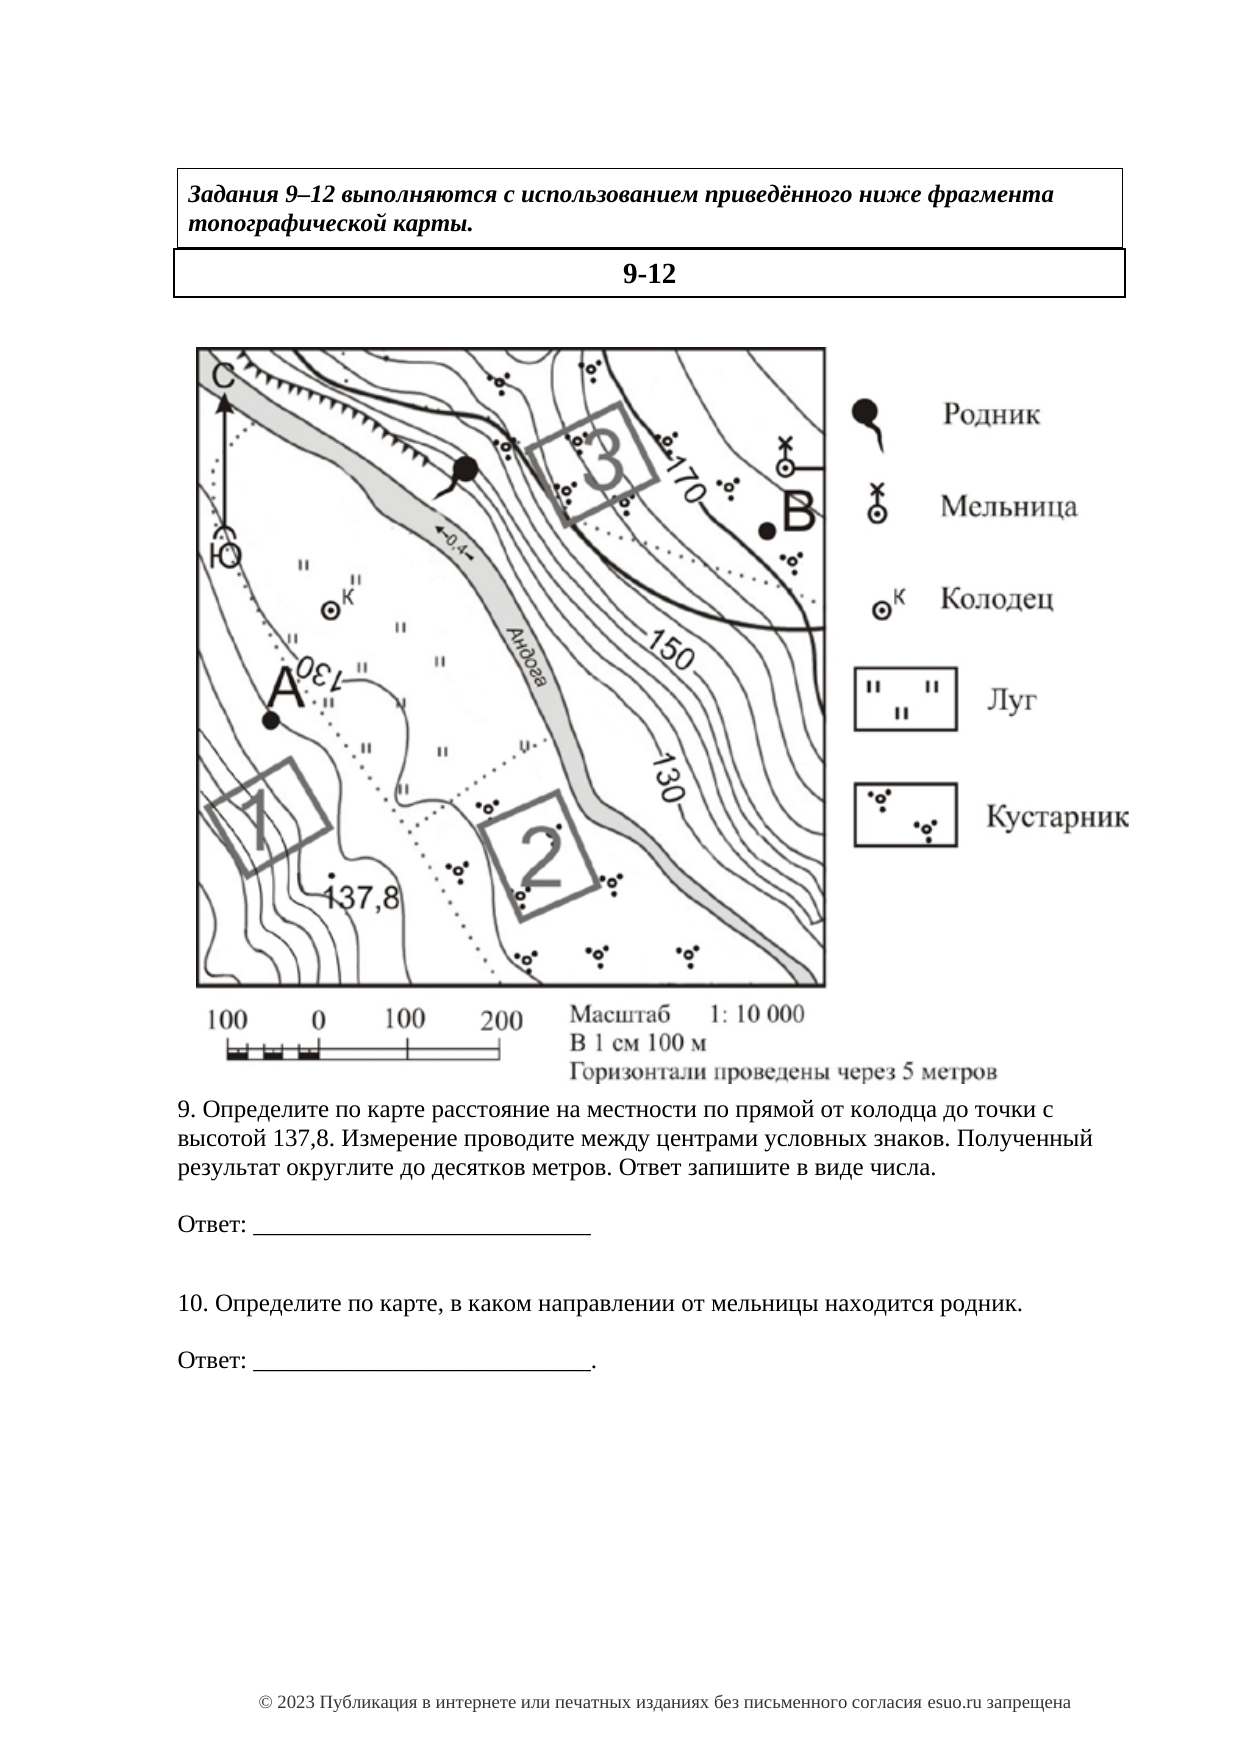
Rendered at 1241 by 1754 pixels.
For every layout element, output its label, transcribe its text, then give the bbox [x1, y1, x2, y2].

table_header Задания 9–12 выполняются с использованием приведённого ниже фрагмента топографической карты. [178, 169, 1122, 247]
picture [196, 347, 1129, 1084]
subtitle 9-12 [175, 250, 1124, 296]
text 10. Определите по карте, в каком направлении от мельницы находится родник. Ответ: ___________________________. [177, 1288, 1122, 1374]
text 9. Определите по карте расстояние на местности по прямой от колодца до точки с высотой 137,8. Измерение проводите между центрами условных знаков. Полученный результат округлите до десятков метров. Ответ запишите в виде числа. Ответ: ___________________________ [177, 1094, 1122, 1238]
